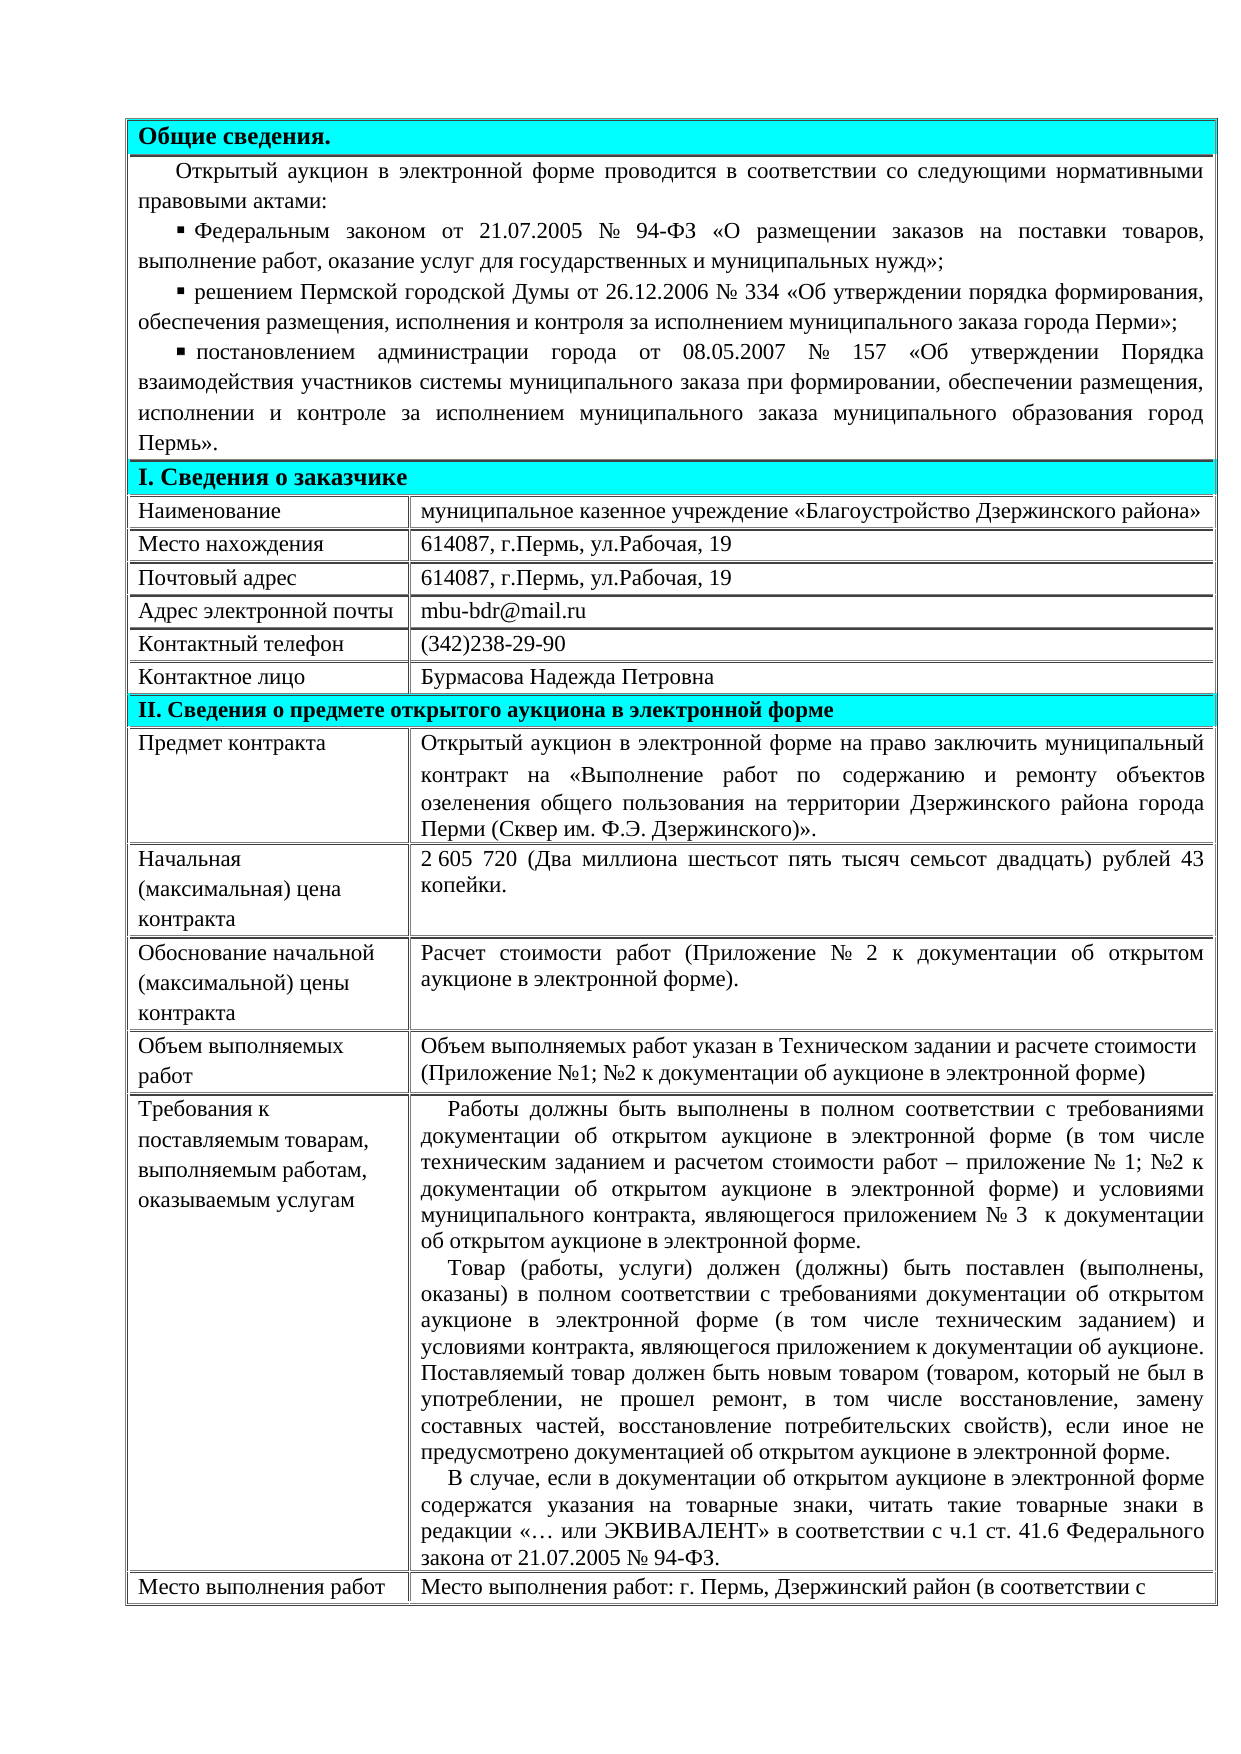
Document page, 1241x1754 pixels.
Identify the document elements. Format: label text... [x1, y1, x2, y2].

table_cell Требования к поставляемым товарам, выполняемым работам, оказываемым услугам [128, 1092, 408, 1570]
table_cell Предмет контракта [128, 726, 408, 842]
table_cell Открытый аукцион в электронной форме проводится в соответствии со следующими нормативными правовыми актами: Федеральным законом от 21.07.2005 № 94-ФЗ «О размещении заказов на поставки товаров, выполнение работ, оказание услуг для государственных и муниципальных нужд»; решением Пермской городской Думы от 26.12.2006 № 334 «Об утверждении порядка формирования, обеспечения размещения, исполнения и контроля за исполнением муниципального заказа города Перми»; постановлением администрации города от 08.05.2007 № 157 «Об утверждении Порядка взаимодействия участников системы муниципального заказа при формировании, обеспечении размещения, исполнении и контроле за исполнением муниципального заказа муниципального образования город Пермь». [128, 154, 1215, 459]
table_cell Объем выполняемых работ [128, 1029, 408, 1092]
table_header Общие сведения. [128, 121, 1215, 154]
table_cell mbu-bdr@mail.ru [411, 594, 1217, 627]
table_cell Наименование [128, 494, 408, 527]
table_cell Открытый аукцион в электронной форме на право заключить муниципальный контракт на «Выполнение работ по содержанию и ремонту объектов озеленения общего пользования на территории Дзержинского района города Перми (Сквер им. Ф.Э. Дзержинского)». [411, 726, 1215, 842]
table_cell Почтовый адрес [127, 560, 409, 593]
table_cell Обоснование начальной (максимальной) цены контракта [127, 935, 409, 1029]
table_cell муниципальное казенное учреждение «Благоустройство Дзержинского района» [411, 494, 1215, 527]
table_cell .Пермь, ул.Рабочая, 19 [411, 527, 1215, 560]
table_cell .Пермь, ул.Рабочая, 19 [409, 560, 1217, 593]
table_cell II. Сведения о предмете открытого аукциона в электронной форме [128, 693, 1215, 726]
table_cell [409, 1570, 1215, 1603]
table_cell Работы должны быть выполнены в полном соответствии с требованиями документации об открытом аукционе в электронной форме (в том числе техническим заданием и расчетом стоимости работ – приложение № 1; №2 к документации об открытом аукционе в электронной форме) и условиями муниципального контракта, являющегося приложением № 3 к документации об открытом аукционе в электронной форме. Товар (работы, услуги) должен (должны) быть поставлен (выполнены, оказаны) в полном соответствии с требованиями документации об открытом аукционе в электронной форме (в том числе техническим заданием) и условиями контракта, являющегося приложением к документации об аукционе. Поставляемый товар должен быть новым товаром (товаром, который не был в употреблении, не прошел ремонт, в том числе восстановление, замену составных частей, восстановление потребительских свойств), если иное не предусмотрено документацией об открытом аукционе в электронной форме. В случае, если в документации об открытом аукционе в электронной форме содержатся указания на товарные знаки, читать такие товарные знаки в редакции «… или ЭКВИВАЛЕНТ» в соответствии с ч.1 ст. 41.6 Федерального закона от 21.07.2005 № 94-ФЗ. [411, 1092, 1215, 1570]
table_cell Объем выполняемых работ указан в Техническом задании и расчете стоимости (Приложение №1; №2 к документации об аукционе в электронной форме) [411, 1029, 1215, 1092]
table_cell Адрес электронной почты [127, 594, 408, 627]
table_cell 2 605 720 (Два миллиона шестьсот пять тысяч семьсот двадцать) рублей 43 копейки. [411, 842, 1215, 935]
table_cell Бурмасова Надежда Петровна [411, 660, 1215, 693]
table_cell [128, 1570, 409, 1603]
table_cell Контактное лицо [128, 660, 408, 693]
table_cell Начальная (максимальная) цена контракта [128, 842, 408, 935]
table_cell Расчет стоимости работ (Приложение № 2 к документации об открытом аукционе в электронной форме). [409, 935, 1217, 1029]
table_cell Контактный телефон [128, 627, 408, 660]
table_cell I. Сведения о заказчике [128, 459, 1215, 494]
table_cell Место нахождения [128, 527, 408, 560]
table_cell (342)238-29-90 [411, 627, 1215, 660]
